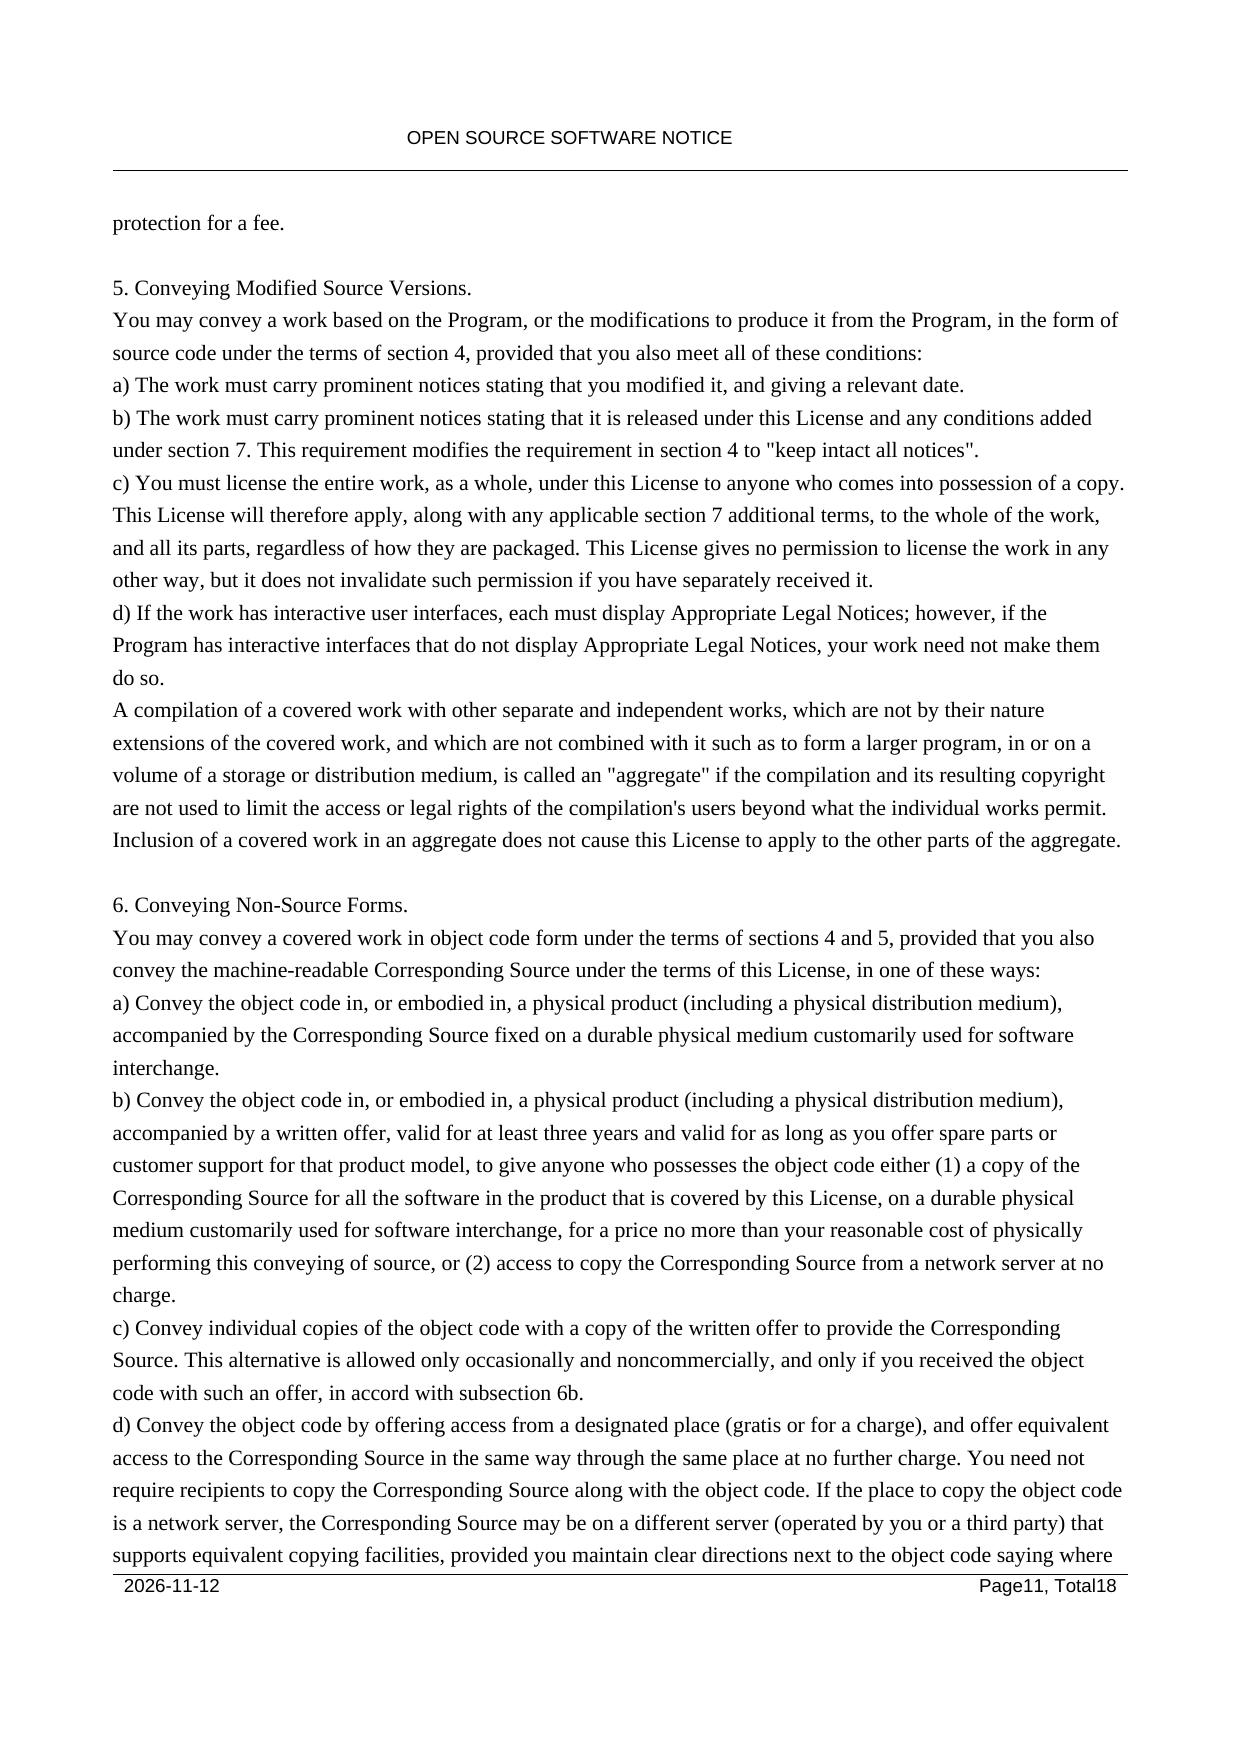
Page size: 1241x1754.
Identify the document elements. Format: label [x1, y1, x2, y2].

text [112, 206, 1128, 1571]
